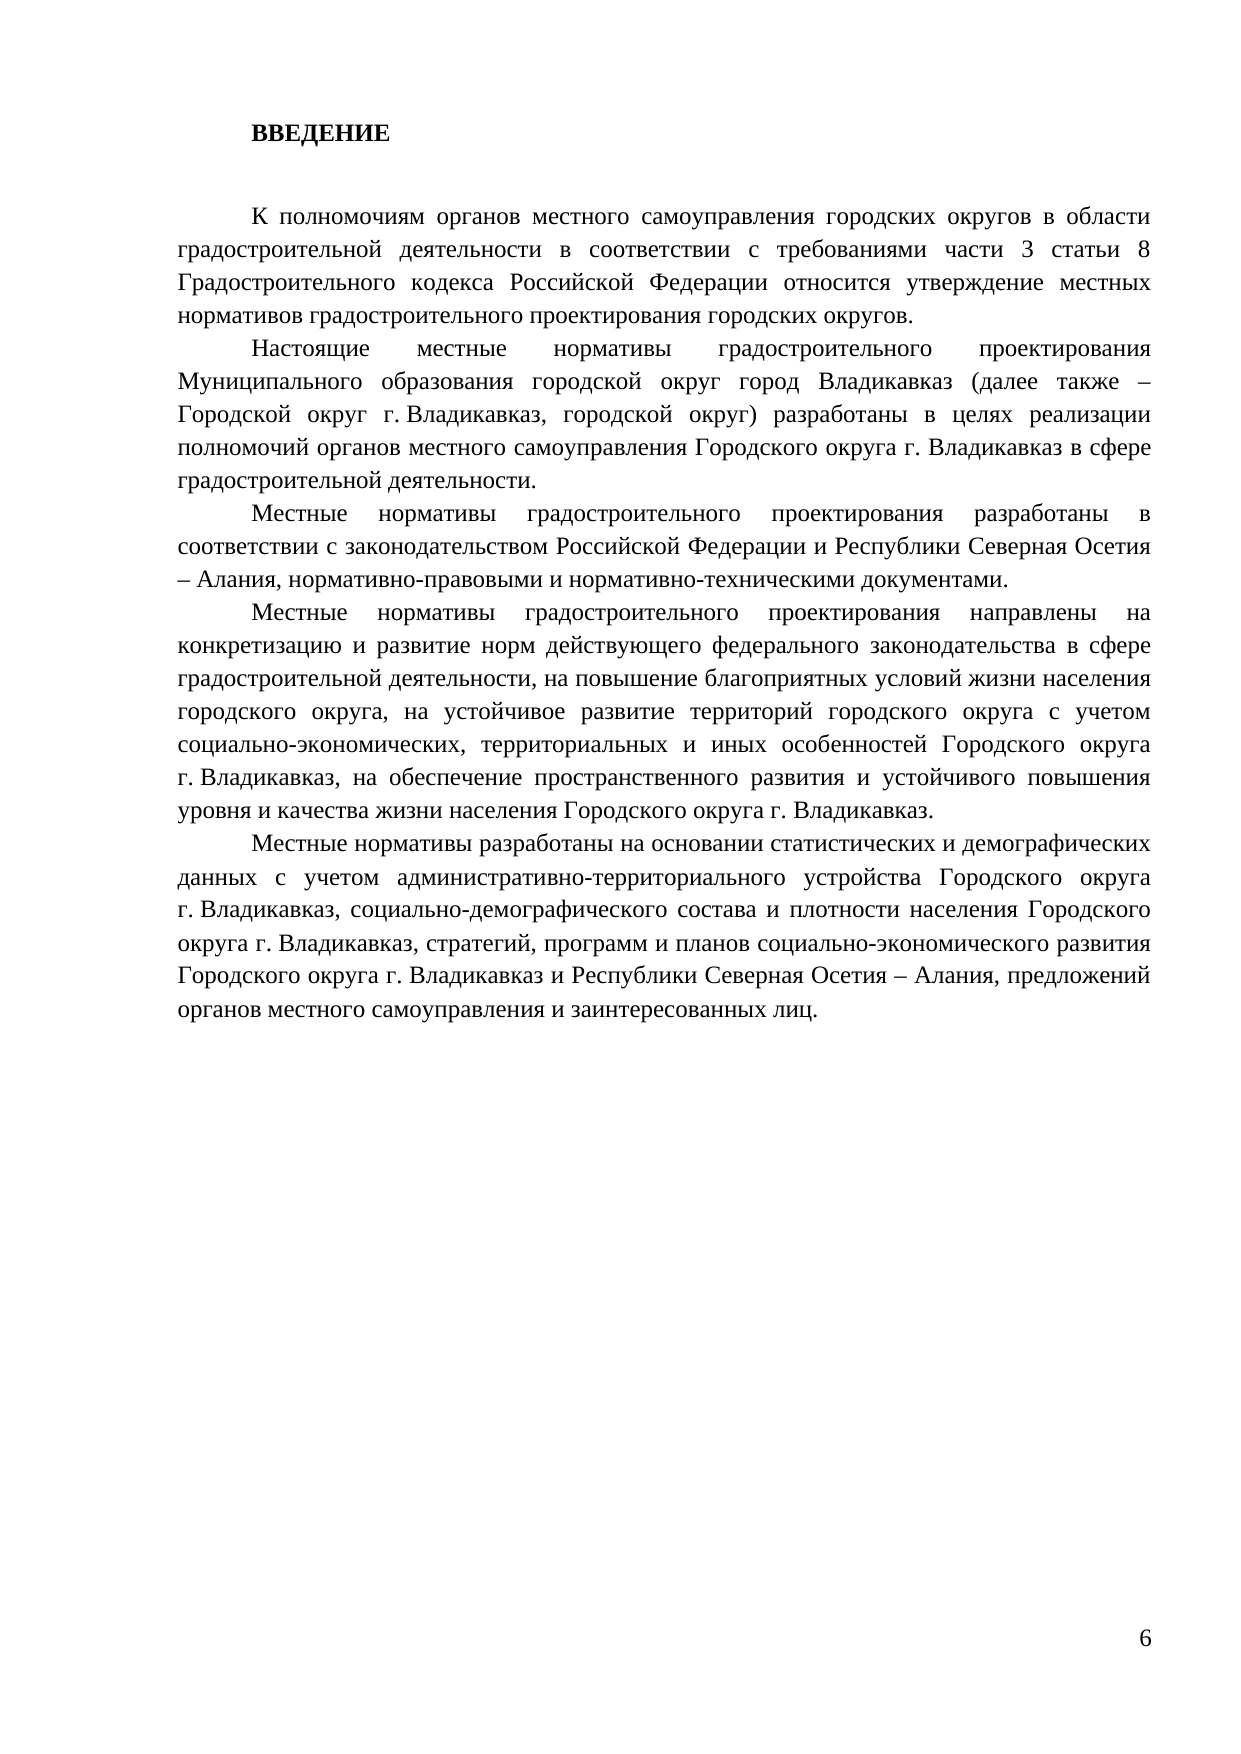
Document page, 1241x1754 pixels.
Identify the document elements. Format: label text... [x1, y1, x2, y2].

text Местные нормативы градостроительного проектирования разработаны в соответствии с законодательством Российской Федерации и Республики Северная Осетия – Алания, нормативно-правовыми и нормативно-техническими документами. [177, 498, 1152, 593]
subtitle ВВЕДЕНИЕ [177, 118, 1152, 147]
text Местные нормативы разработаны на основании статистических и демографических данных с учетом административно-территориального устройства Городского округа г. Владикавказ, социально-демографического состава и плотности населения Городского округа г. Владикавказ, стратегий, программ и планов социально-экономического развития Городского округа г. Владикавказ и Республики Северная Осетия – Алания, предложений органов местного самоуправления и заинтересованных лиц. [177, 828, 1152, 1022]
text Местные нормативы градостроительного проектирования направлены на конкретизацию и развитие норм действующего федерального законодательства в сфере градостроительной деятельности, на повышение благоприятных условий жизни населения городского округа, на устойчивое развитие территорий городского округа с учетом социально-экономических, территориальных и иных особенностей Городского округа г. Владикавказ, на обеспечение пространственного развития и устойчивого повышения уровня и качества жизни населения Городского округа г. Владикавказ. [177, 597, 1152, 824]
text К полномочиям органов местного самоуправления городских округов в области градостроительной деятельности в соответствии с требованиями части 3 статьи 8 Градостроительного кодекса Российской Федерации относится утверждение местных нормативов градостроительного проектирования городских округов. [177, 201, 1152, 329]
text Настоящие местные нормативы градостроительного проектирования Муниципального образования городской округ город Владикавказ (далее также – Городской округ г. Владикавказ, городской округ) разработаны в целях реализации полномочий органов местного самоуправления Городского округа г. Владикавказ в сфере градостроительной деятельности. [177, 333, 1152, 494]
